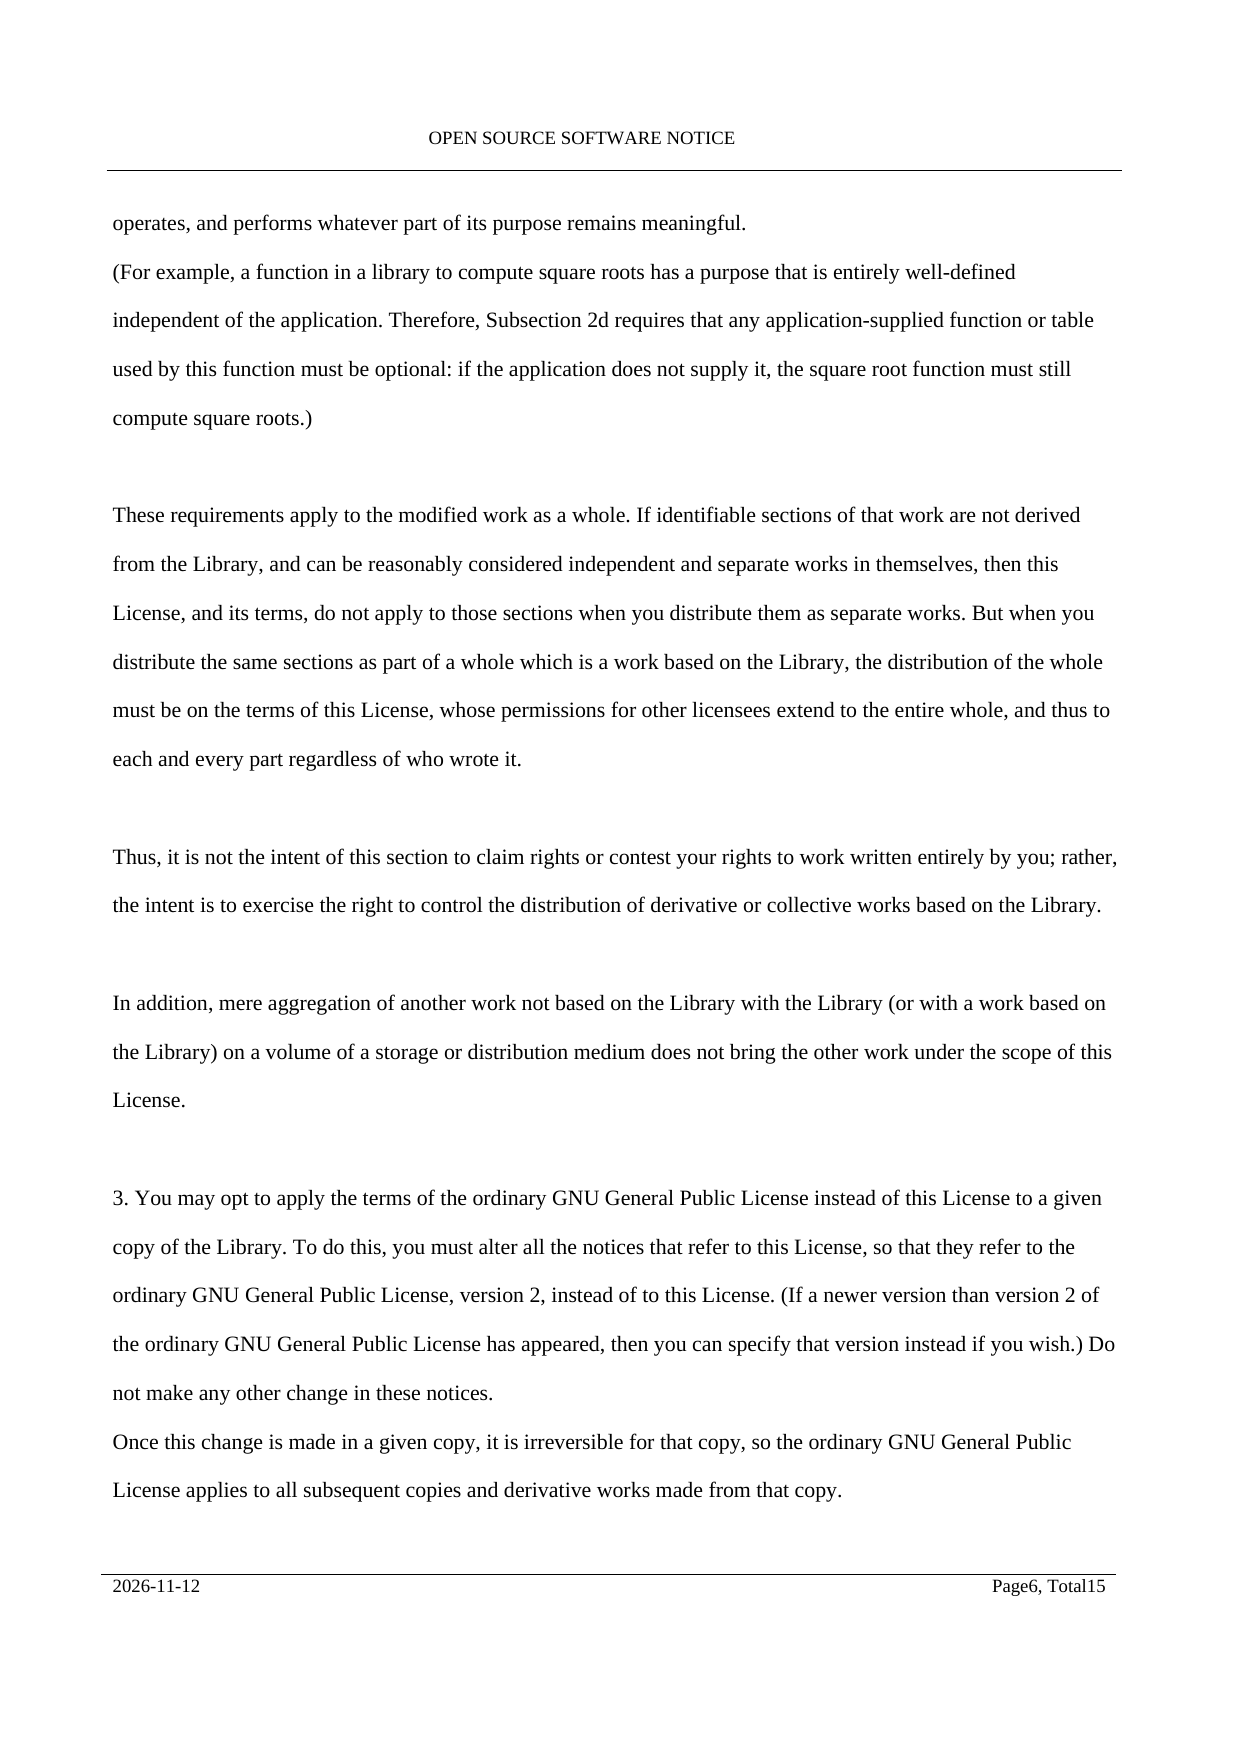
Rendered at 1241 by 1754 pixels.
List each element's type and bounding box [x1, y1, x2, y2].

text [112, 206, 1128, 1506]
